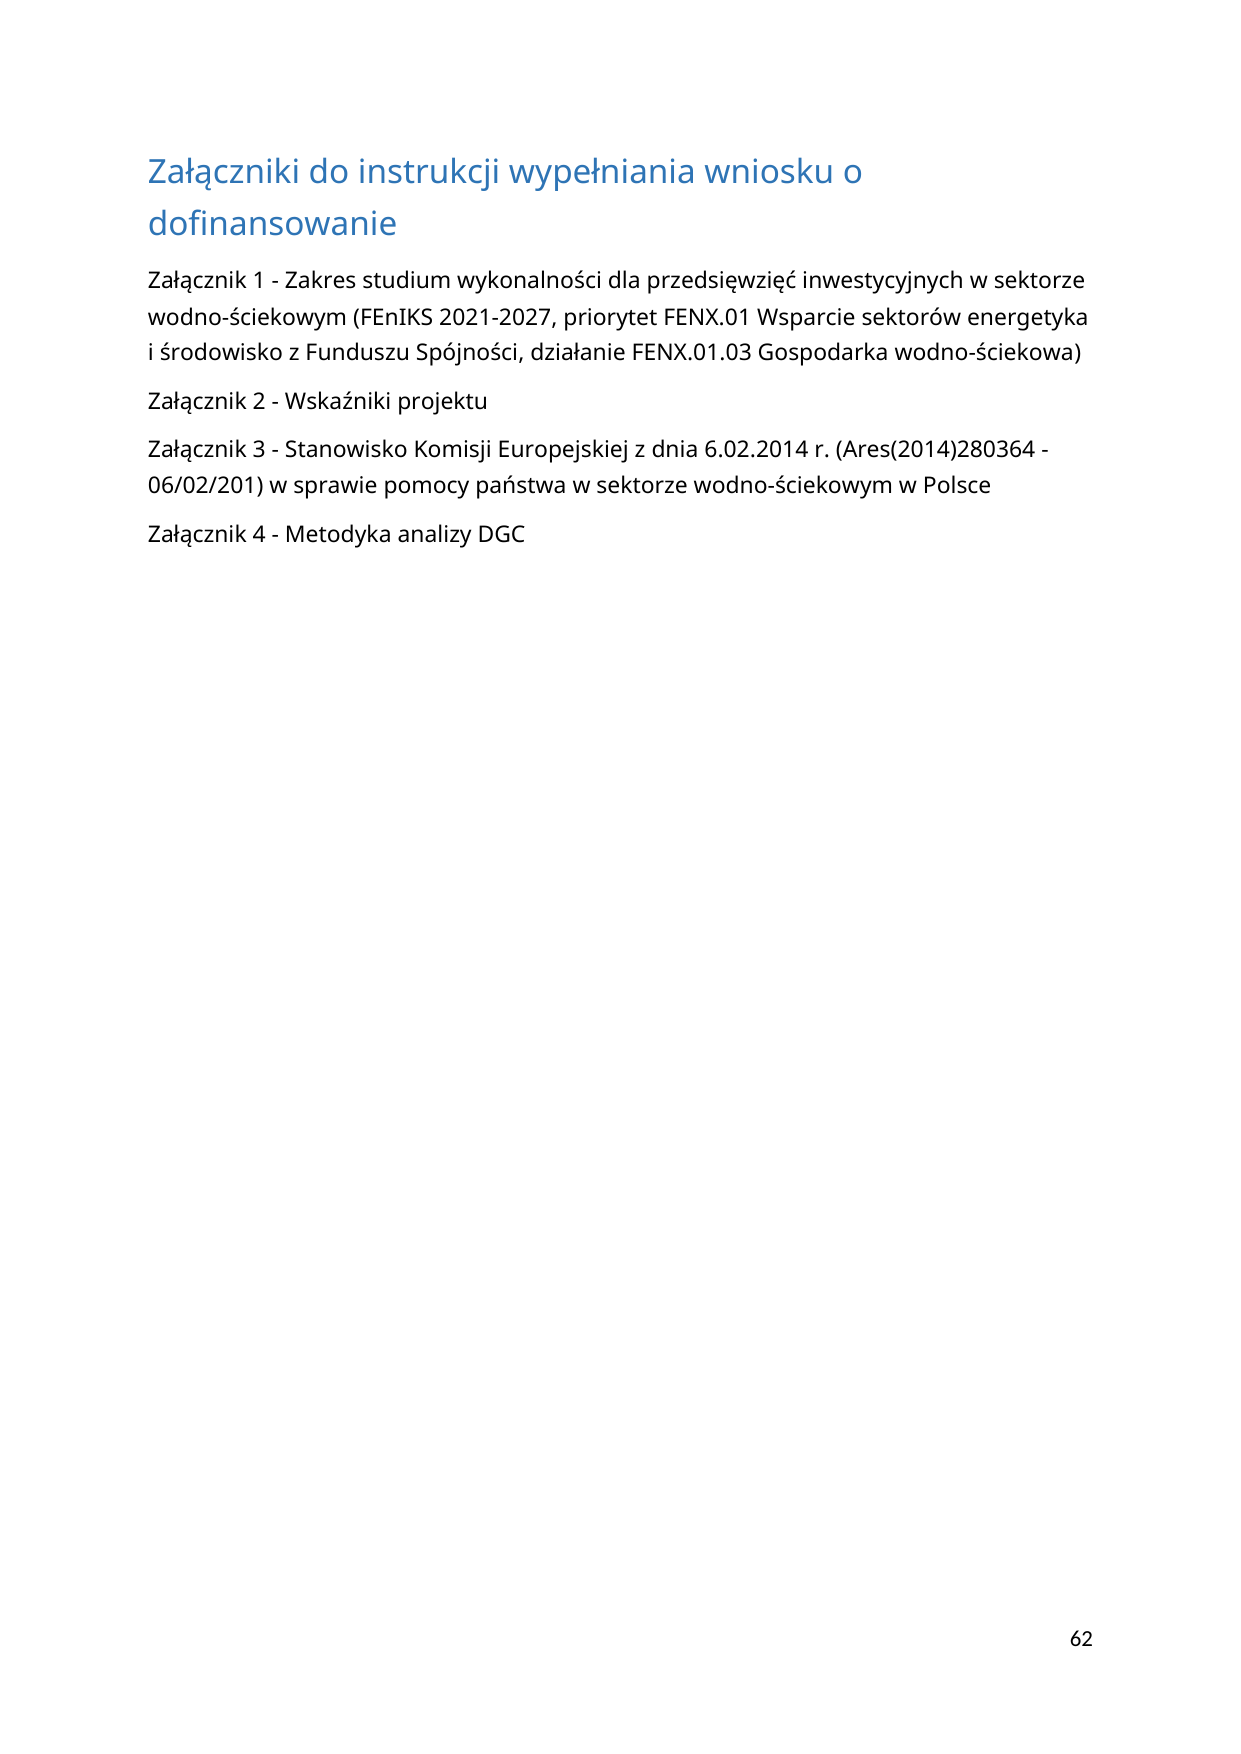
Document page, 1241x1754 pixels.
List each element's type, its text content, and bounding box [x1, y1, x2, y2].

subtitle Załączniki do instrukcji wypełniania wniosku o dofinansowanie [148, 148, 1093, 245]
text Załącznik 1 - Zakres studium wykonalności dla przedsięwzięć inwestycyjnych w sektorze wodno-ściekowym (FEnIKS 2021-2027, priorytet FENX.01 Wsparcie sektorów energetyka i środowisko z Funduszu Spójności, działanie FENX.01.03 Gospodarka wodno-ściekowa) [148, 264, 1093, 368]
text Załącznik 4 - Metodyka analizy DGC [148, 518, 1093, 549]
text Załącznik 3 - Stanowisko Komisji Europejskiej z dnia 6.02.2014 r. (Ares(2014)280364 - 06/02/201) w sprawie pomocy państwa w sektorze wodno-ściekowym w Polsce [148, 433, 1093, 500]
text Załącznik 2 - Wskaźniki projektu [148, 385, 1093, 416]
